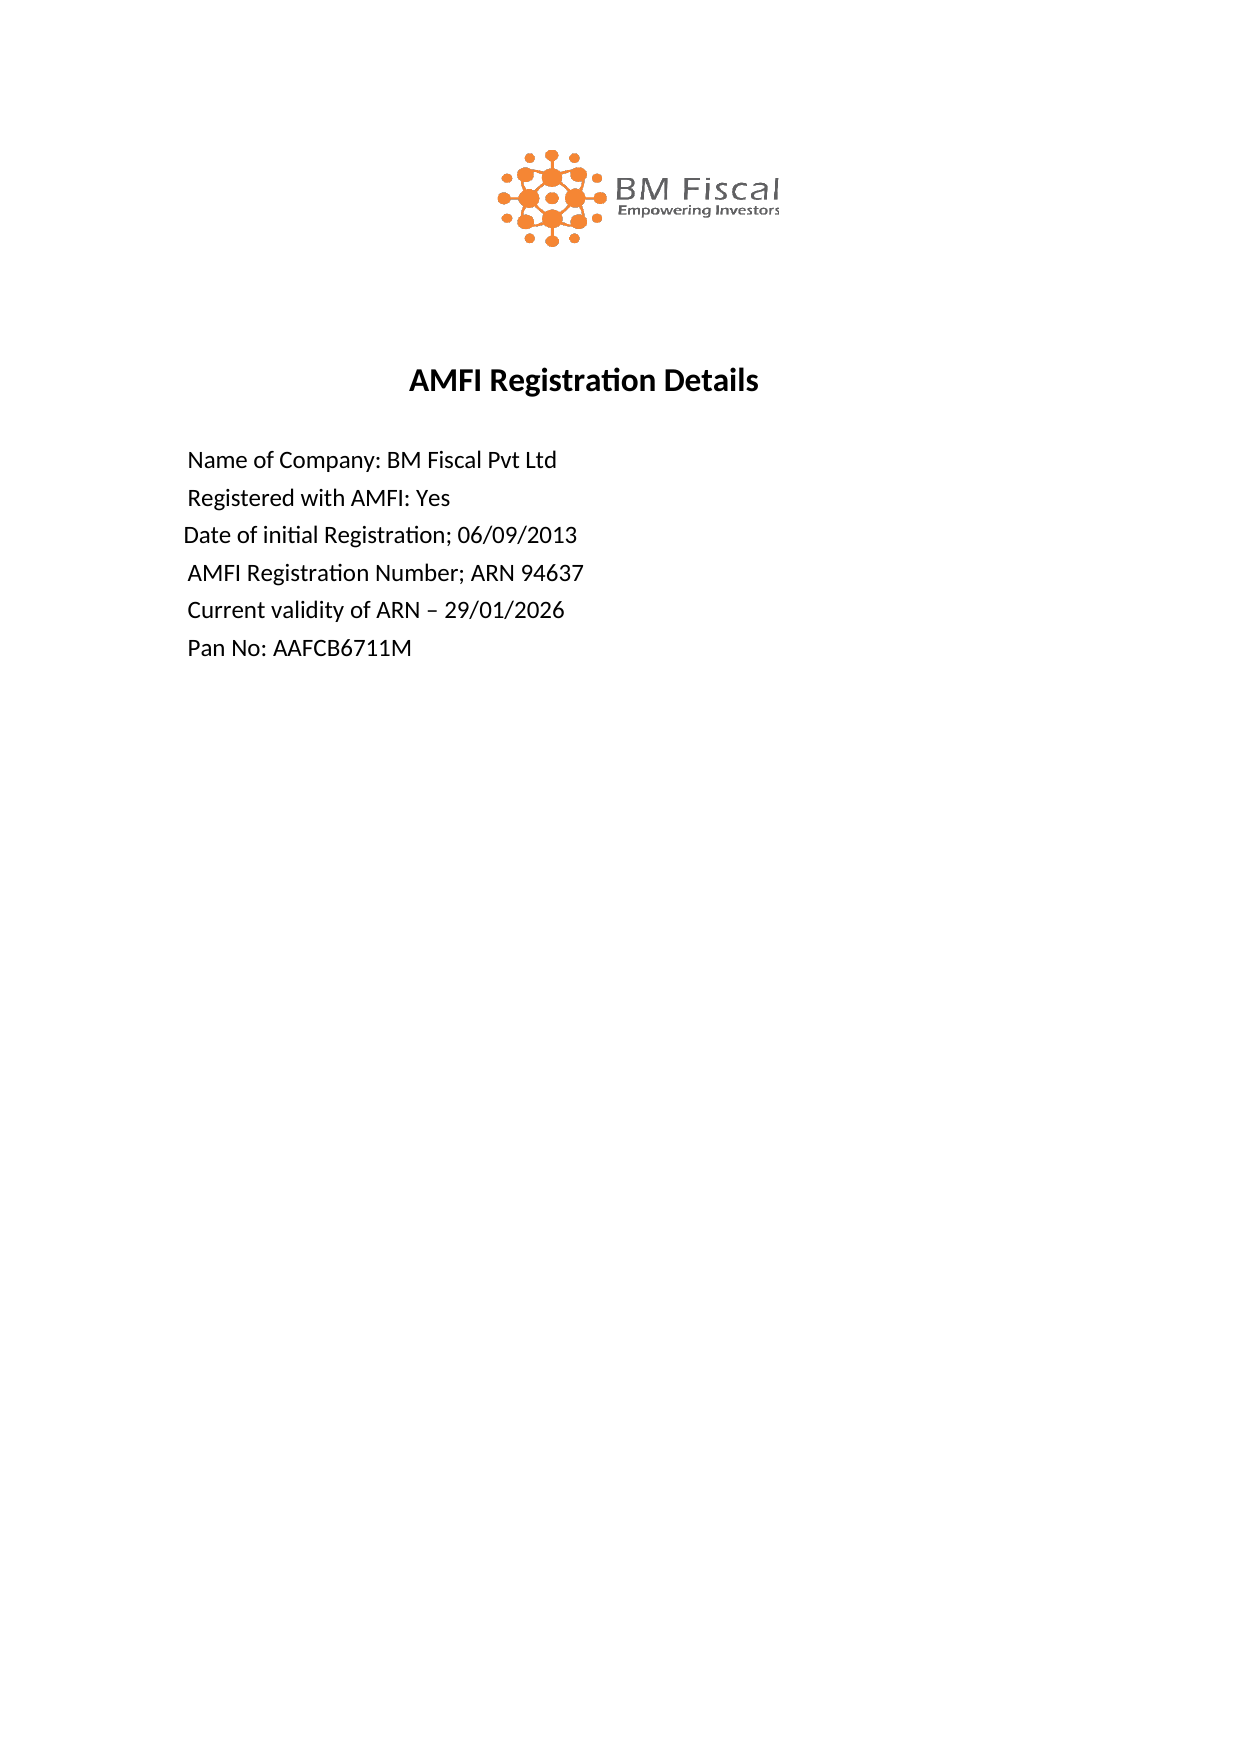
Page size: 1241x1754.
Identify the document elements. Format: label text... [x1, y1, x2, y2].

text AMFI Registration Details [187, 359, 1089, 400]
picture [497, 150, 779, 247]
text AMFI Registration Number; ARN 94637 [187, 550, 1089, 588]
text Name of Company: BM Fiscal Pvt Ltd [187, 438, 1089, 475]
text Pan No: AAFCB6711M [187, 625, 1089, 663]
text Current validity of ARN – 29/01/2026 [187, 588, 1089, 625]
text Date of initial Registration; 06/09/2013 [150, 513, 1089, 550]
text Registered with AMFI: Yes [187, 475, 1089, 513]
